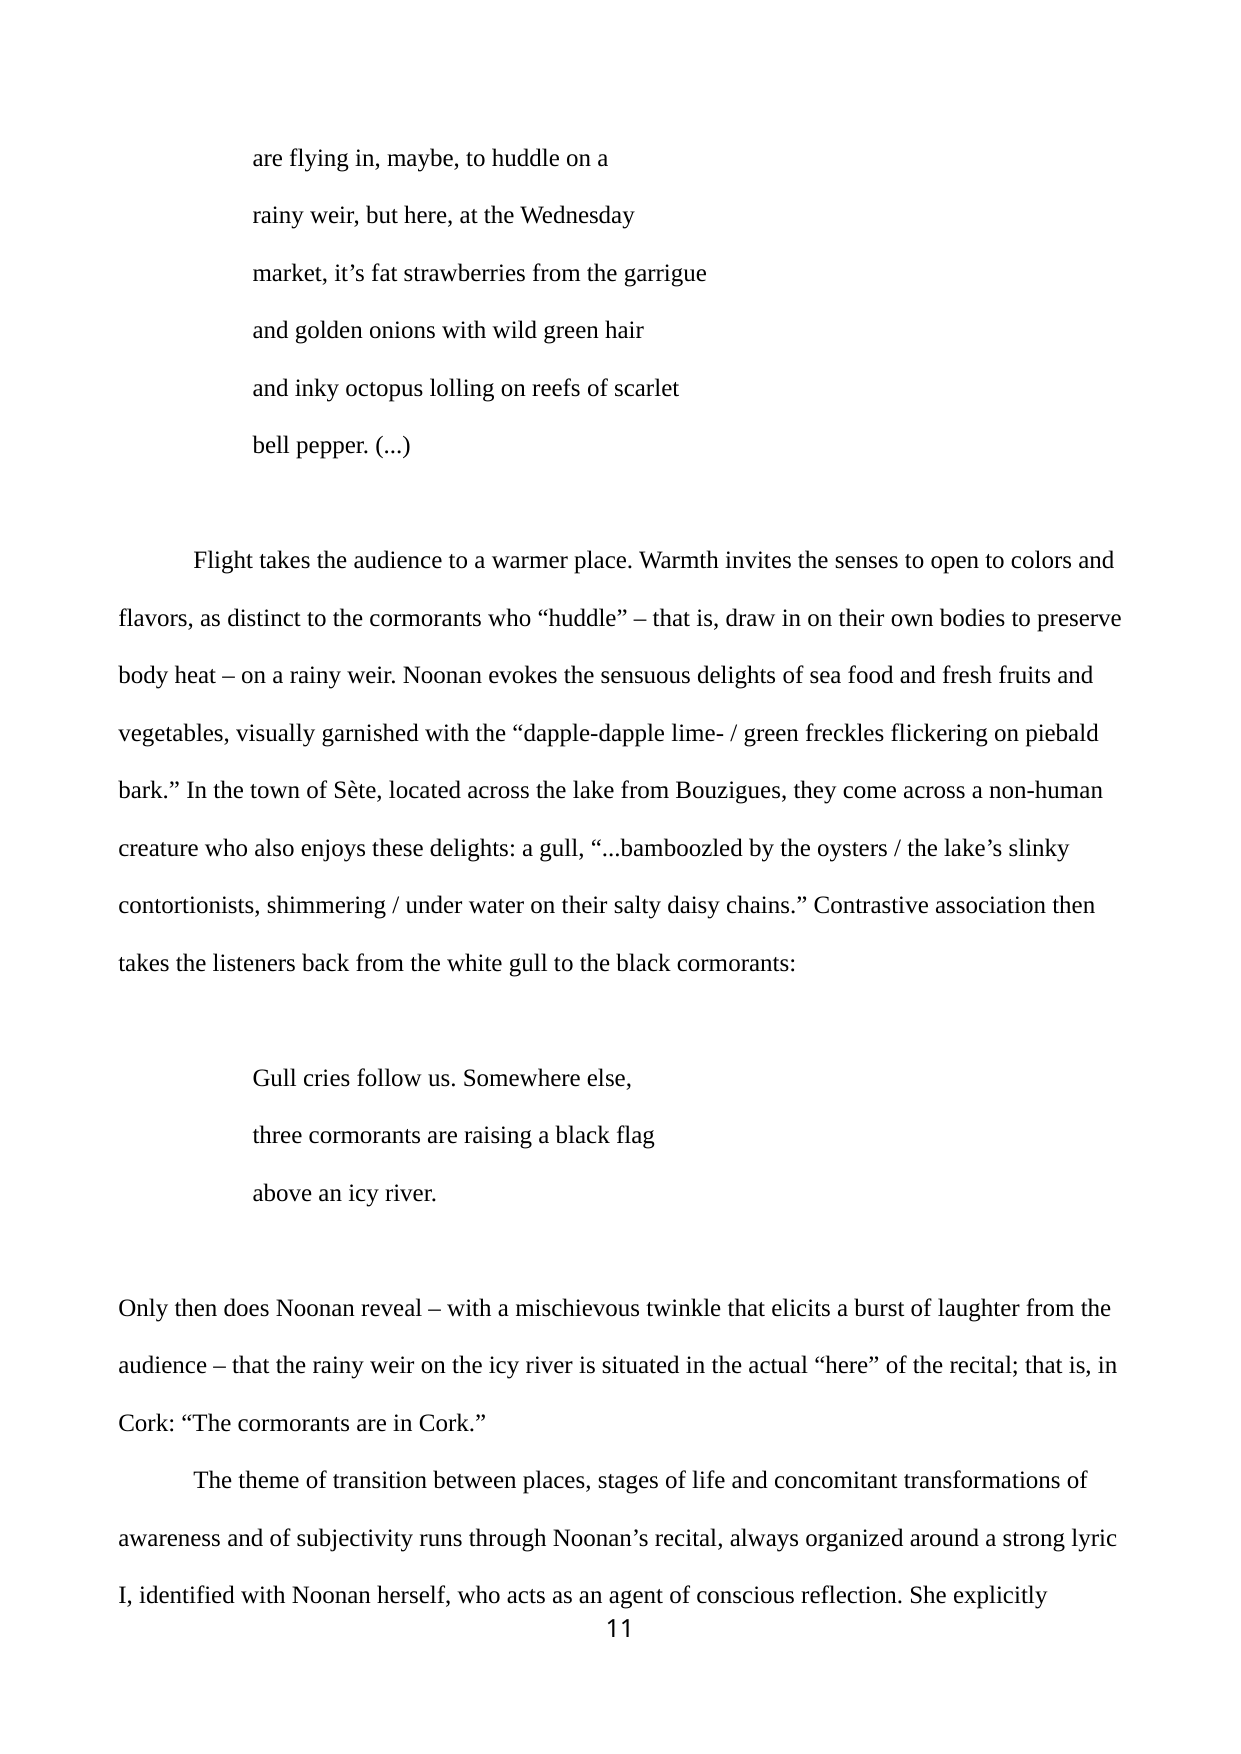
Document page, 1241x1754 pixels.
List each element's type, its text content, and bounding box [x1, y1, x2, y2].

text rainy weir, but here, at the Wednesday [177, 201, 1122, 229]
text Flight takes the audience to a warmer place. Warmth invites the senses to open to colors and flavors, as distinct to the cormorants who “huddle” – that is, draw in on their own bodies to preserve body heat – on a rainy weir. Noonan evokes the sensuous delights of sea food and fresh fruits and vegetables, visually garnished with the “dapple-dapple lime- / green freckles flickering on piebald bark.” In the town of Sète, located across the lake from Bouzigues, they come across a non-human creature who also enjoys these delights: a gull, “...bamboozled by the oysters / the lake’s slinky contortionists, shimmering / under water on their salty daisy chains.” Contrastive association then takes the listeners back from the white gull to the black cormorants: [118, 546, 1122, 977]
text three cormorants are raising a black flag [177, 1121, 1122, 1149]
text are flying in, maybe, to huddle on a [177, 143, 1122, 172]
text and golden onions with wild green hair [177, 316, 1122, 344]
text market, it’s fat strawberries from the garrigue [177, 258, 1122, 287]
text Only then does Noonan reveal – with a mischievous twinkle that elicits a burst of laughter from the audience – that the rainy weir on the icy river is situated in the actual “here” of the recital; that is, in Cork: “The cormorants are in Cork.” [118, 1293, 1122, 1437]
text Gull cries follow us. Somewhere else, [177, 1063, 1122, 1092]
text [118, 1466, 1122, 1609]
text and inky octopus lolling on reefs of scarlet [177, 373, 1122, 402]
text bell pepper. (...) [177, 431, 1122, 459]
text above an icy river. [177, 1178, 1122, 1207]
